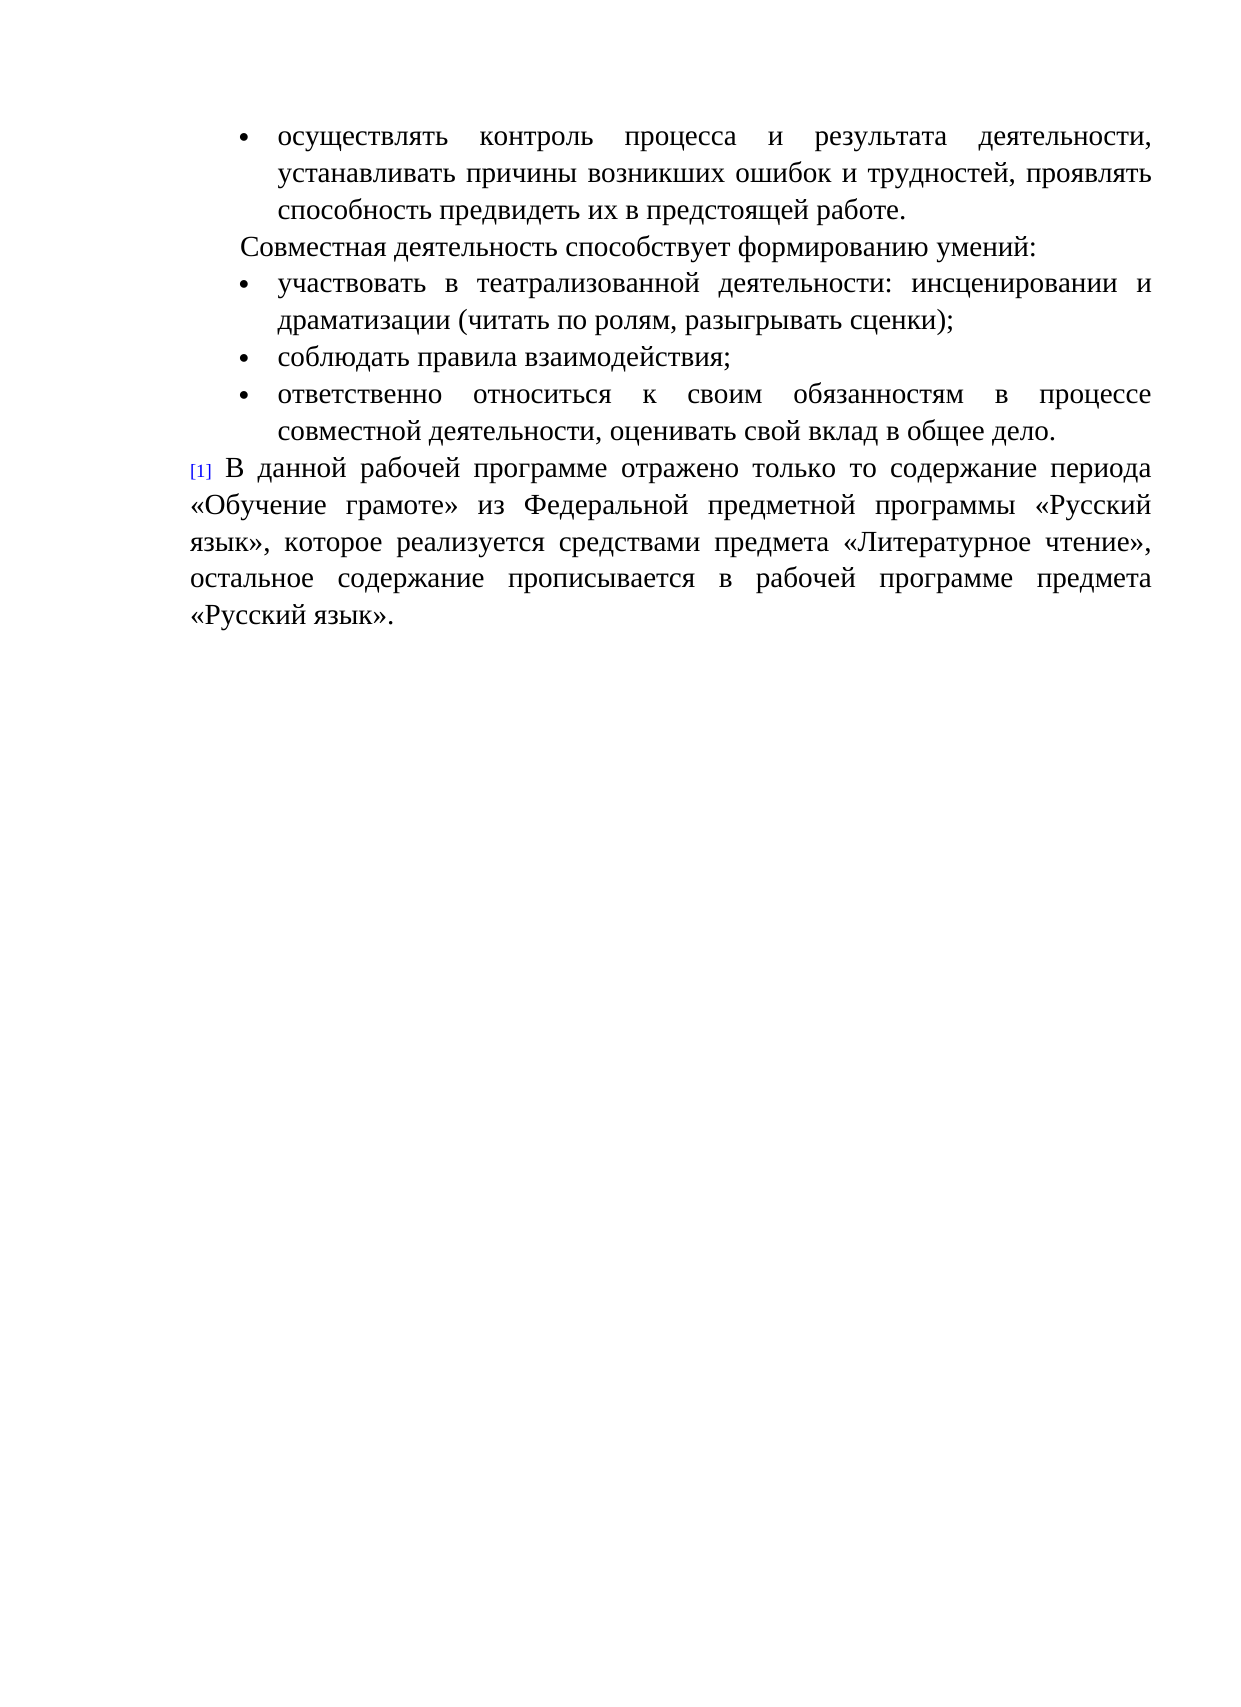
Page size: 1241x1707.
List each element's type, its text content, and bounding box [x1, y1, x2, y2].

text [1] В данной рабочей программе отражено только то содержание периода «Обучение грамоте» из Федеральной предметной программы «Русский язык», которое реализуется средствами предмета «Литературное чтение», остальное содержание прописывается в рабочей программе предмета «Русский язык». [190, 450, 1152, 631]
list ответственно относиться к своим обязанностям в процессе совместной деятельности, оценивать свой вклад в общее дело. [240, 376, 1152, 447]
list соблюдать правила взаимодействия; [240, 339, 1152, 373]
text Совместная деятельность способствует формированию умений: [177, 229, 1152, 262]
list осуществлять контроль процесса и результата деятельности, устанавливать причины возникших ошибок и трудностей, проявлять способность предвидеть их в предстоящей работе. [240, 118, 1152, 225]
list участвовать в театрализованной деятельности: инсценировании и драматизации (читать по ролям, разыгрывать сценки); [240, 266, 1152, 336]
